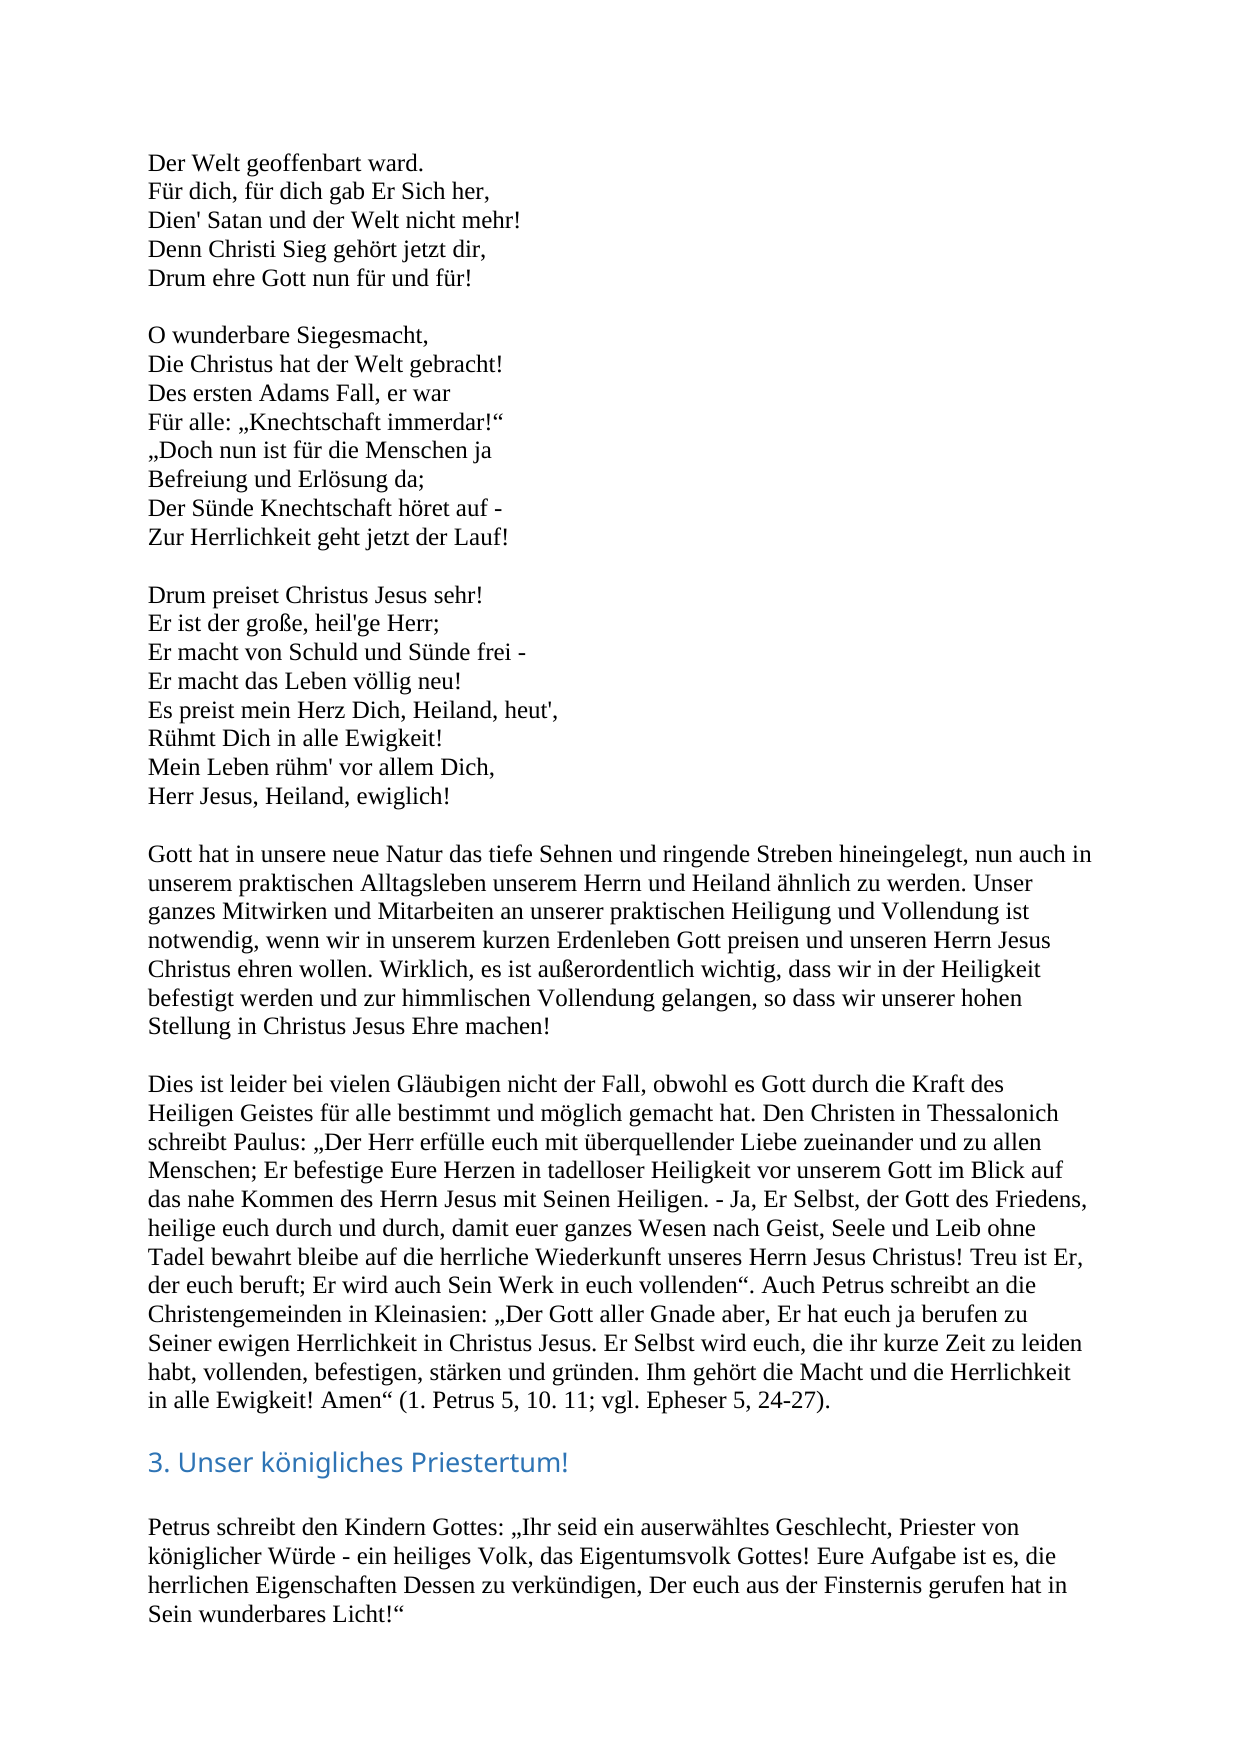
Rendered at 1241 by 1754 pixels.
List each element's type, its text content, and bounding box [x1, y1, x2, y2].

text Gott hat in unsere neue Natur das tiefe Sehnen und ringende Streben hineingelegt, nun auch in unserem praktischen Alltagsleben unserem Herrn und Heiland ähnlich zu werden. Unser ganzes Mitwirken und Mitarbeiten an unserer praktischen Heiligung und Vollendung ist notwendig, wenn wir in unserem kurzen Erdenleben Gott preisen und unseren Herrn Jesus Christus ehren wollen. Wirklich, es ist außerordentlich wichtig, dass wir in der Heiligkeit befestigt werden und zur himmlischen Vollendung gelangen, so dass wir unserer hohen Stellung in Christus Jesus Ehre machen! [148, 839, 1093, 1040]
text Dies ist leider bei vielen Gläubigen nicht der Fall, obwohl es Gott durch die Kraft des Heiligen Geistes für alle bestimmt und möglich gemacht hat. Den Christen in Thessalonich schreibt Paulus: „Der Herr erfülle euch mit überquellender Liebe zueinander und zu allen Menschen; Er befestige Eure Herzen in tadelloser Heiligkeit vor unserem Gott im Blick auf das nahe Kommen des Herrn Jesus mit Seinen Heiligen. - Ja, Er Selbst, der Gott des Friedens, heilige euch durch und durch, damit euer ganzes Wesen nach Geist, Seele und Leib ohne Tadel bewahrt bleibe auf die herrliche Wiederkunft unseres Herrn Jesus Christus! Treu ist Er, der euch beruft; Er wird auch Sein Werk in euch vollenden“. Auch Petrus schreibt an die Christengemeinden in Kleinasien: „Der Gott aller Gnade aber, Er hat euch ja berufen zu Seiner ewigen Herrlichkeit in Christus Jesus. Er Selbst wird euch, die ihr kurze Zeit zu leiden habt, vollenden, befestigen, stärken und gründen. Ihm gehört die Macht und die Herrlichkeit in alle Ewigkeit! Amen“ (1. Petrus 5, 10. 11; vgl. Epheser 5, 24-27). [148, 1069, 1093, 1414]
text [148, 148, 1093, 291]
text Petrus schreibt den Kindern Gottes: „Ihr seid ein auserwähltes Geschlecht, Priester von königlicher Würde - ein heiliges Volk, das Eigentumsvolk Gottes! Eure Aufgabe ist es, die herrlichen Eigenschaften Dessen zu verkündigen, Der euch aus der Finsternis gerufen hat in Sein wunderbares Licht!“ [148, 1512, 1093, 1627]
text O wunderbare Siegesmacht, Die Christus hat der Welt gebracht! Des ersten Adams Fall, er war Für alle: „Knechtschaft immerdar!“ „Doch nun ist für die Menschen ja Befreiung und Erlösung da; Der Sünde Knechtschaft höret auf - Zur Herrlichkeit geht jetzt der Lauf! [148, 321, 1093, 551]
text Drum preiset Christus Jesus sehr! Er ist der große, heil'ge Herr; Er macht von Schuld und Sünde frei - Er macht das Leben völlig neu! Es preist mein Herz Dich, Heiland, heut', Rühmt Dich in alle Ewigkeit! Mein Leben rühm' vor allem Dich, Herr Jesus, Heiland, ewiglich! [148, 580, 1093, 810]
subtitle 3. Unser königliches Priestertum! [148, 1443, 1093, 1480]
